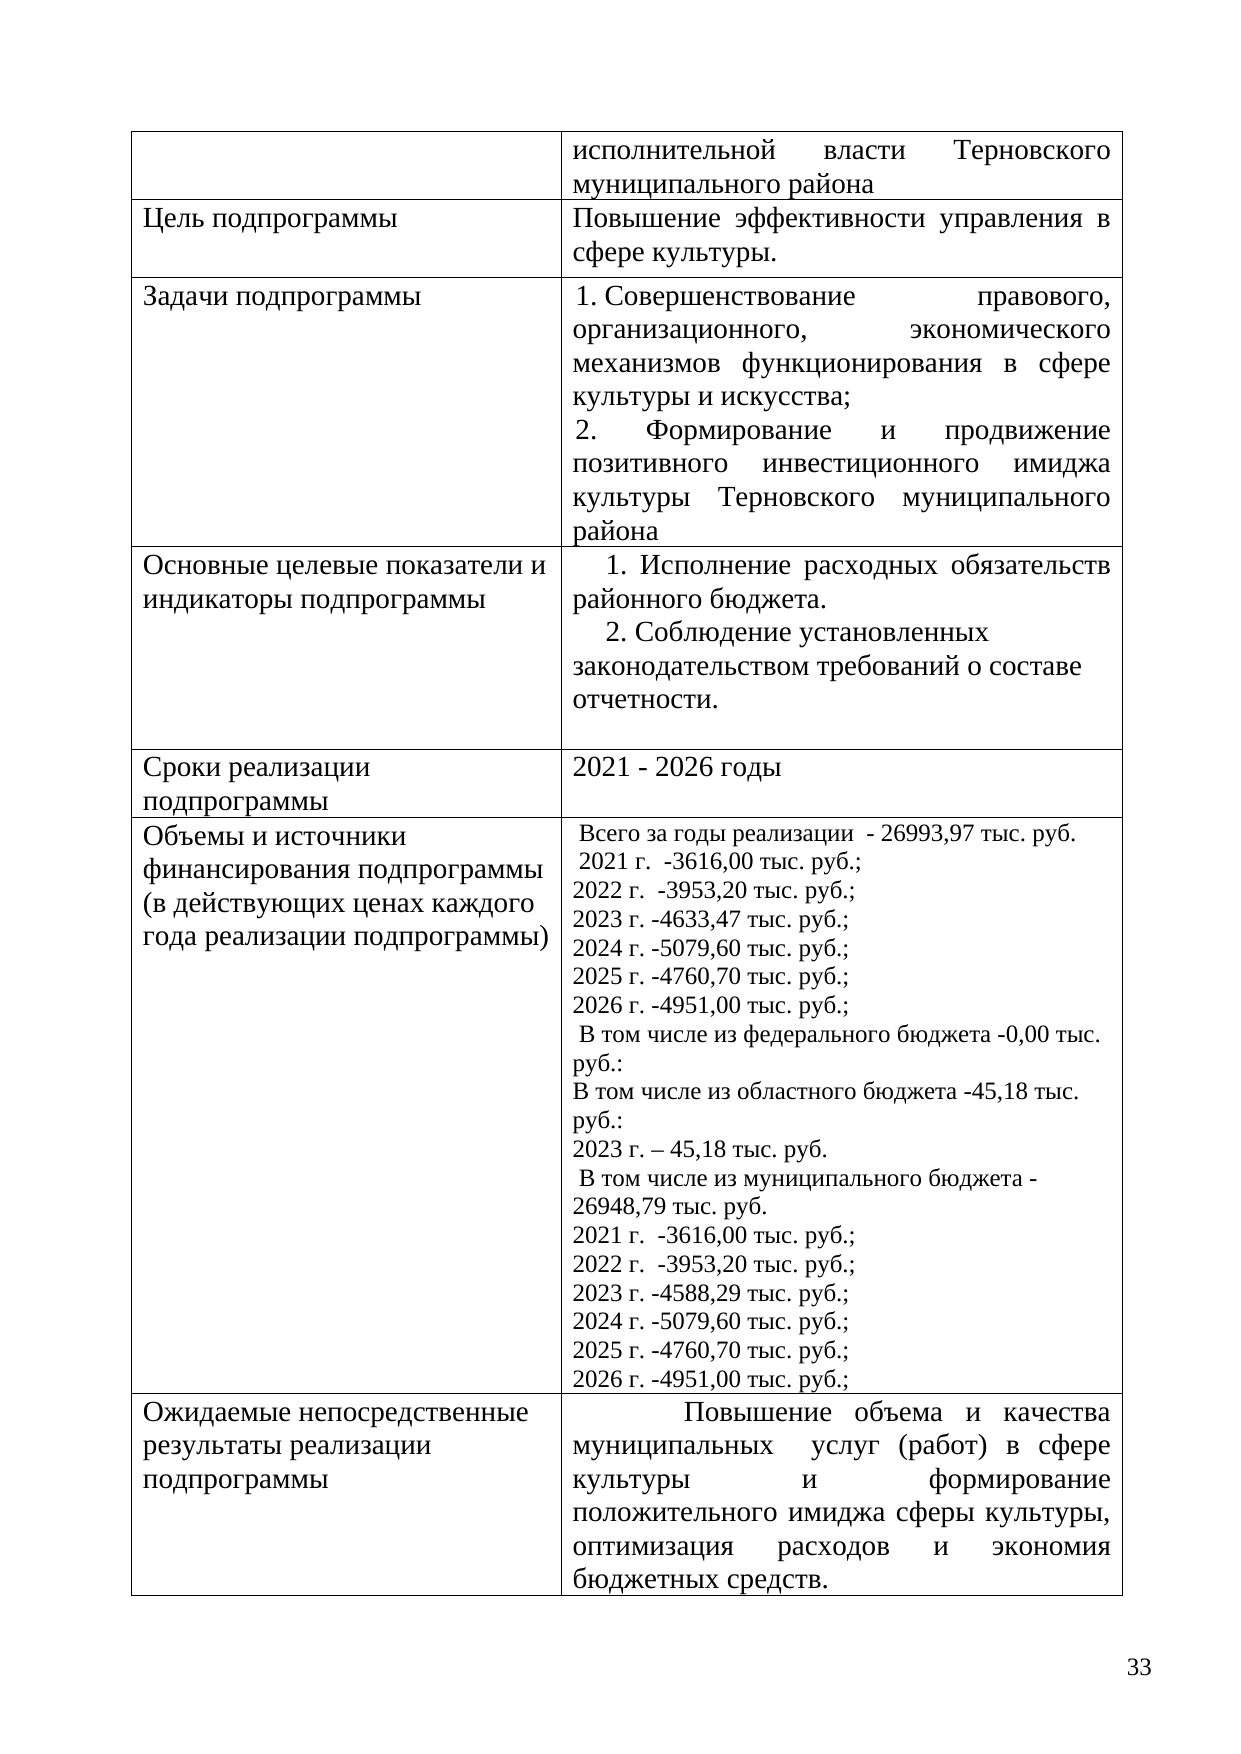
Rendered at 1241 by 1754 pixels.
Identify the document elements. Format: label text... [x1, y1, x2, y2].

table_cell Сроки реализации подпрограммы [132, 750, 561, 817]
table_cell Повышение эффективности управления в сфере культуры. [562, 200, 1122, 277]
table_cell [562, 132, 1122, 199]
table_cell Цель подпрограммы [132, 200, 561, 277]
table_cell Основные целевые показатели и индикаторы подпрограммы [132, 547, 561, 748]
table_cell Объемы и источники финансирования подпрограммы (в действующих ценах каждого года реализации подпрограммы) [132, 818, 561, 1393]
table_cell Всего за годы реализации - 26993,97 тыс. руб. 2021 г. -3616,00 тыс. руб.; 2022 г. -3953,20 тыс. руб.; 2023 г. -4633,47 тыс. руб.; 2024 г. -5079,60 тыс. руб.; 2025 г. -4760,70 тыс. руб.; 2026 г. -4951,00 тыс. руб.; В том числе из федерального бюджета -0,00 тыс. руб.: В том числе из областного бюджета -45,18 тыс. руб.: 2023 г. – 45,18 тыс. руб. В том числе из муниципального бюджета -26948,79 тыс. руб. 2021 г. -3616,00 тыс. руб.; 2022 г. -3953,20 тыс. руб.; 2023 г. -4588,29 тыс. руб.; 2024 г. -5079,60 тыс. руб.; 2025 г. -4760,70 тыс. руб.; 2026 г. -4951,00 тыс. руб.; [562, 818, 1122, 1393]
table_cell 1. Совершенствование правового, организационного, экономического механизмов функционирования в сфере культуры и искусства; 2. Формирование и продвижение позитивного инвестиционного имиджа культуры Терновского муниципального района [562, 278, 1122, 546]
table_cell 2021 - 2026 годы [562, 750, 1122, 817]
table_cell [132, 132, 561, 199]
table_cell 1. Исполнение расходных обязательств районного бюджета. 2. Соблюдение установленных законодательством требований о составе отчетности. [562, 547, 1122, 748]
table_cell Повышение объема и качества муниципальных услуг (работ) в сфере культуры и формирование положительного имиджа сферы культуры, оптимизация расходов и экономия бюджетных средств. [562, 1394, 1122, 1595]
table_cell Ожидаемые непосредственные результаты реализации подпрограммы [132, 1394, 561, 1595]
table_cell Задачи подпрограммы [132, 278, 561, 546]
